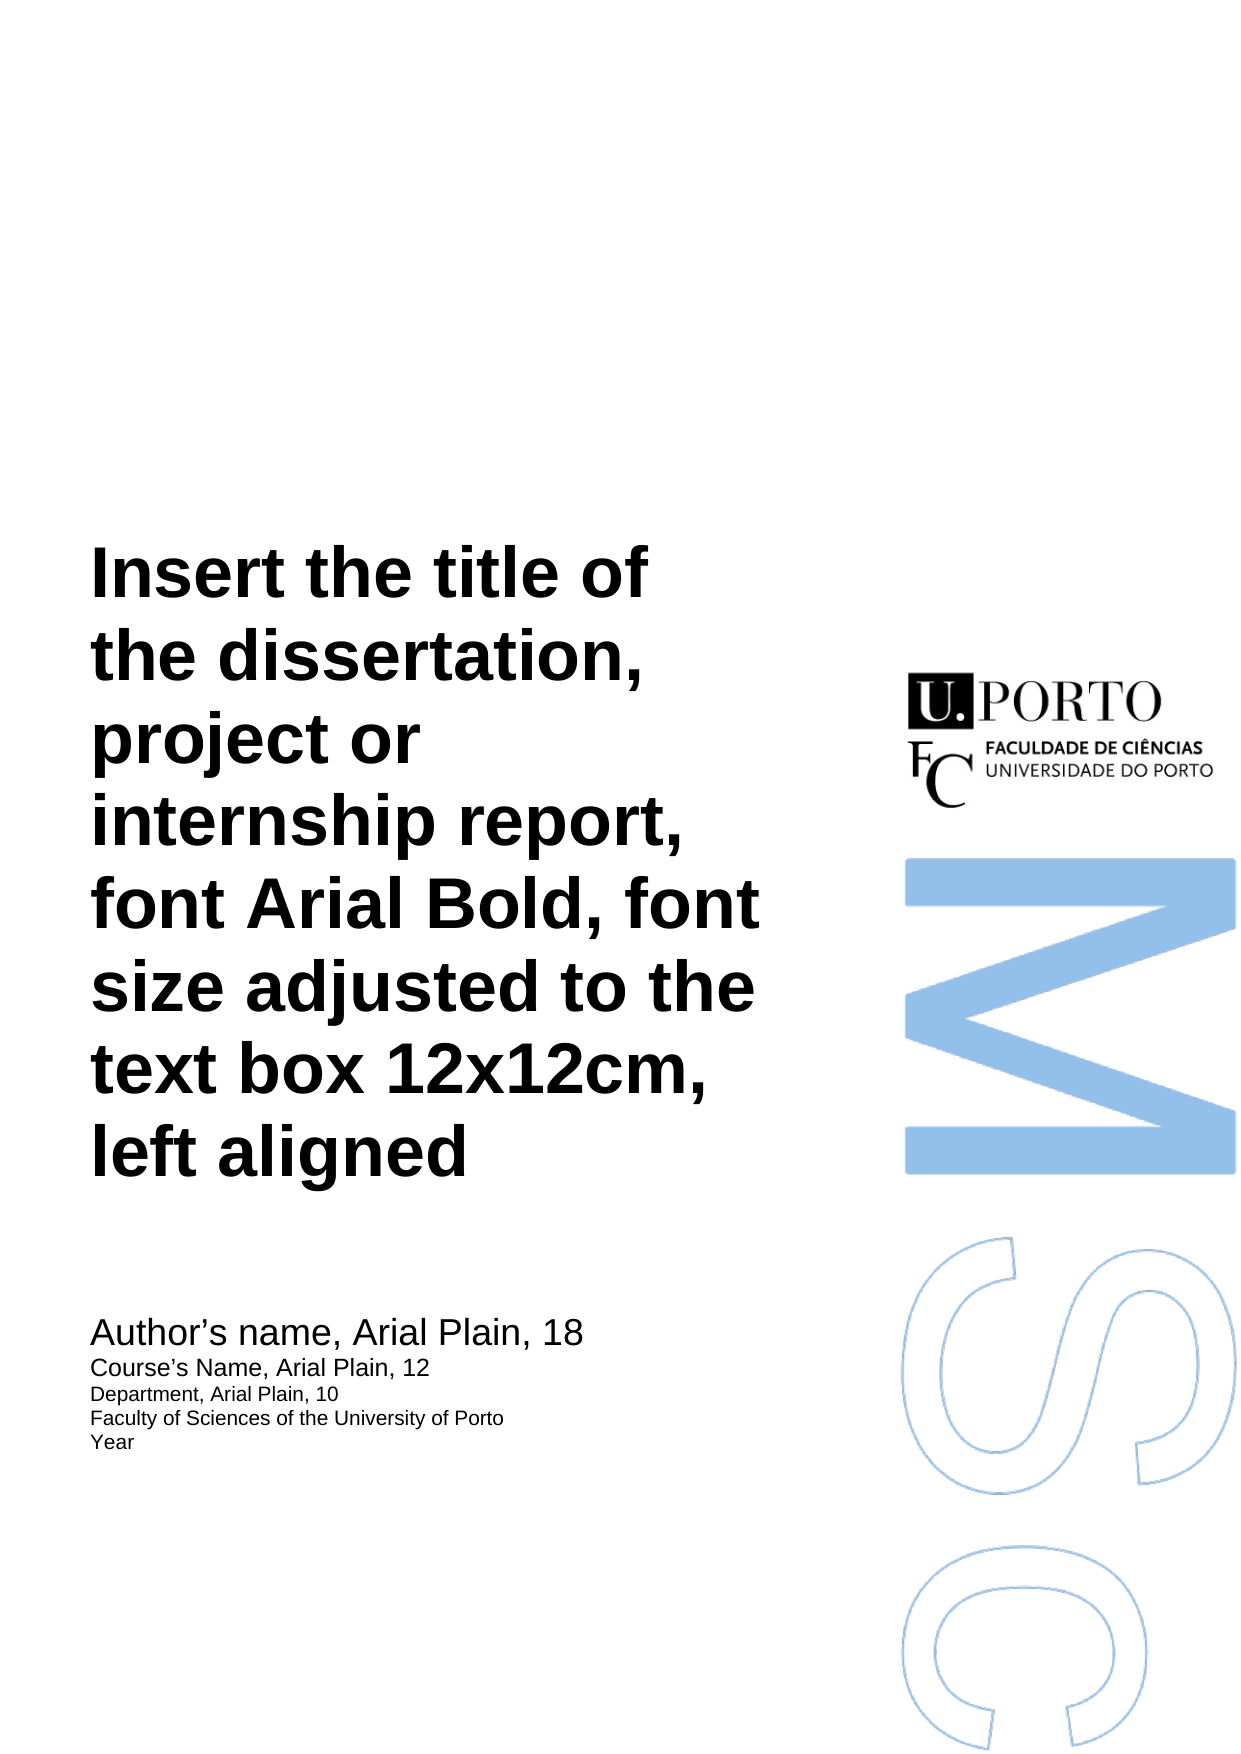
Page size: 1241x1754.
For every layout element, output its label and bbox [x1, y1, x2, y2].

picture [798, 631, 1241, 1754]
